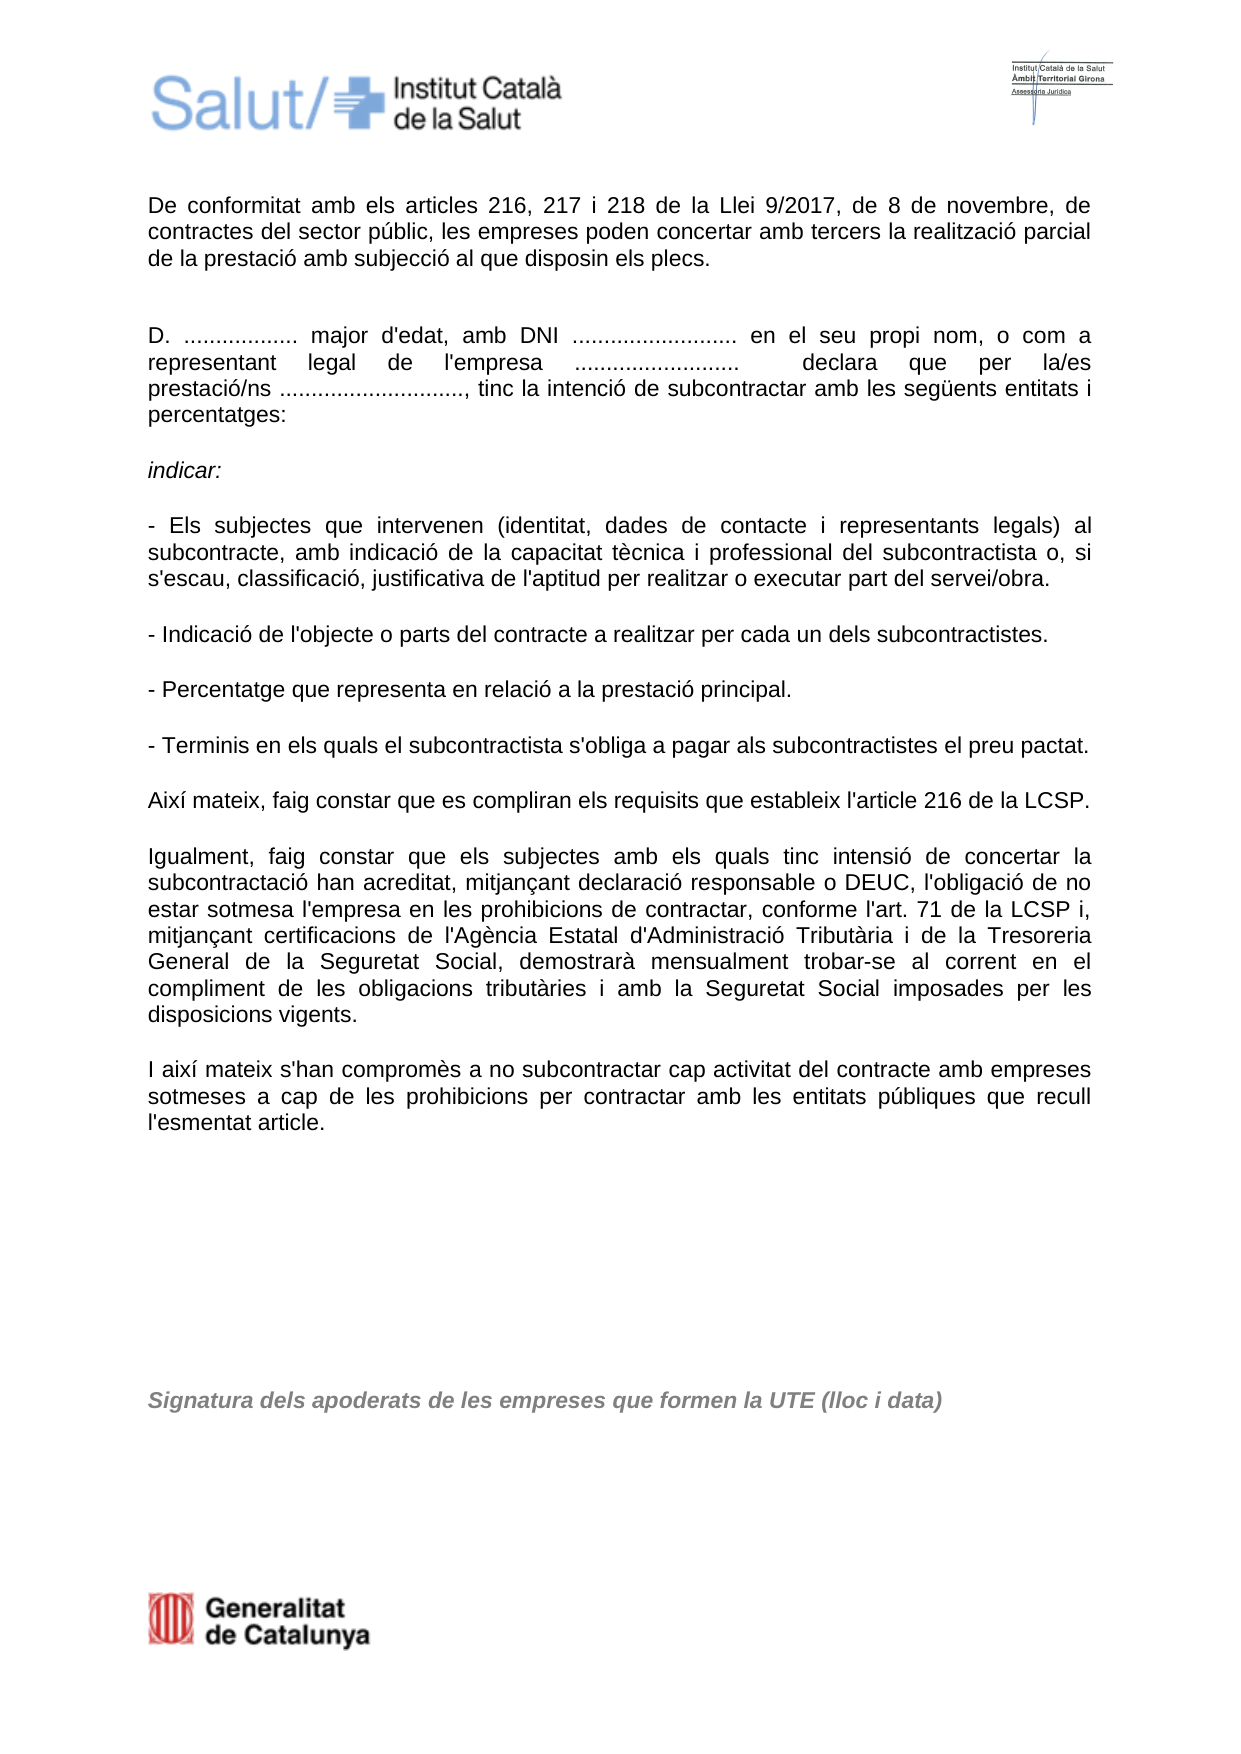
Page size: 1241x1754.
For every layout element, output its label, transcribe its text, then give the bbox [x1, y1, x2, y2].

text Igualment, faig constar que els subjectes amb els quals tinc intensió de concertar la subcontractació han acreditat, mitjançant declaració responsable o DEUC, l'obligació de no estar sotmesa l'empresa en les prohibicions de contractar, conforme l'art. 71 de la LCSP i, mitjançant certificacions de l'Agència Estatal d'Administració Tributària i de la Tresoreria General de la Seguretat Social, demostrarà mensualment trobar-se al corrent en el compliment de les obligacions tributàries i amb la Seguretat Social imposades per les disposicions vigents. [148, 843, 1092, 1027]
text indicar: [148, 457, 1092, 483]
picture [147, 73, 565, 135]
text - Indicació de l'objecte o parts del contracte a realitzar per cada un dels subcontractistes. [148, 621, 1092, 647]
picture [1000, 42, 1125, 133]
text Així mateix, faig constar que es compliran els requisits que estableix l'article 216 de la LCSP. [148, 787, 1092, 814]
picture [147, 1591, 372, 1651]
text - Percentatge que representa en relació a la prestació principal. [148, 676, 1092, 703]
text I així mateix s'han compromès a no subcontractar cap activitat del contracte amb empreses sotmeses a cap de les prohibicions per contractar amb les entitats públiques que recull l'esmentat article. [148, 1056, 1092, 1136]
text - Terminis en els quals el subcontractista s'obliga a pagar als subcontractistes el preu pactat. [148, 732, 1092, 758]
text D. .................. major d'edat, amb DNI .......................... en el seu propi nom, o com a representant legal de l'empresa .......................... declara que per la/es prestació/ns ............................., tinc la intenció de subcontractar amb les següents entitats i percentatges: [148, 322, 1092, 428]
text De conformitat amb els articles 216, 217 i 218 de la Llei 9/2017, de 8 de novembre, de contractes del sector públic, les empreses poden concertar amb tercers la realització parcial de la prestació amb subjecció al que disposin els plecs. [148, 192, 1092, 271]
text Signatura dels apoderats de les empreses que formen la UTE (lloc i data) [148, 1387, 1092, 1413]
text - Els subjectes que intervenen (identitat, dades de contacte i representants legals) al subcontracte, amb indicació de la capacitat tècnica i professional del subcontractista o, si s'escau, classificació, justificativa de l'aptitud per realitzar o executar part del servei/obra. [148, 512, 1092, 592]
